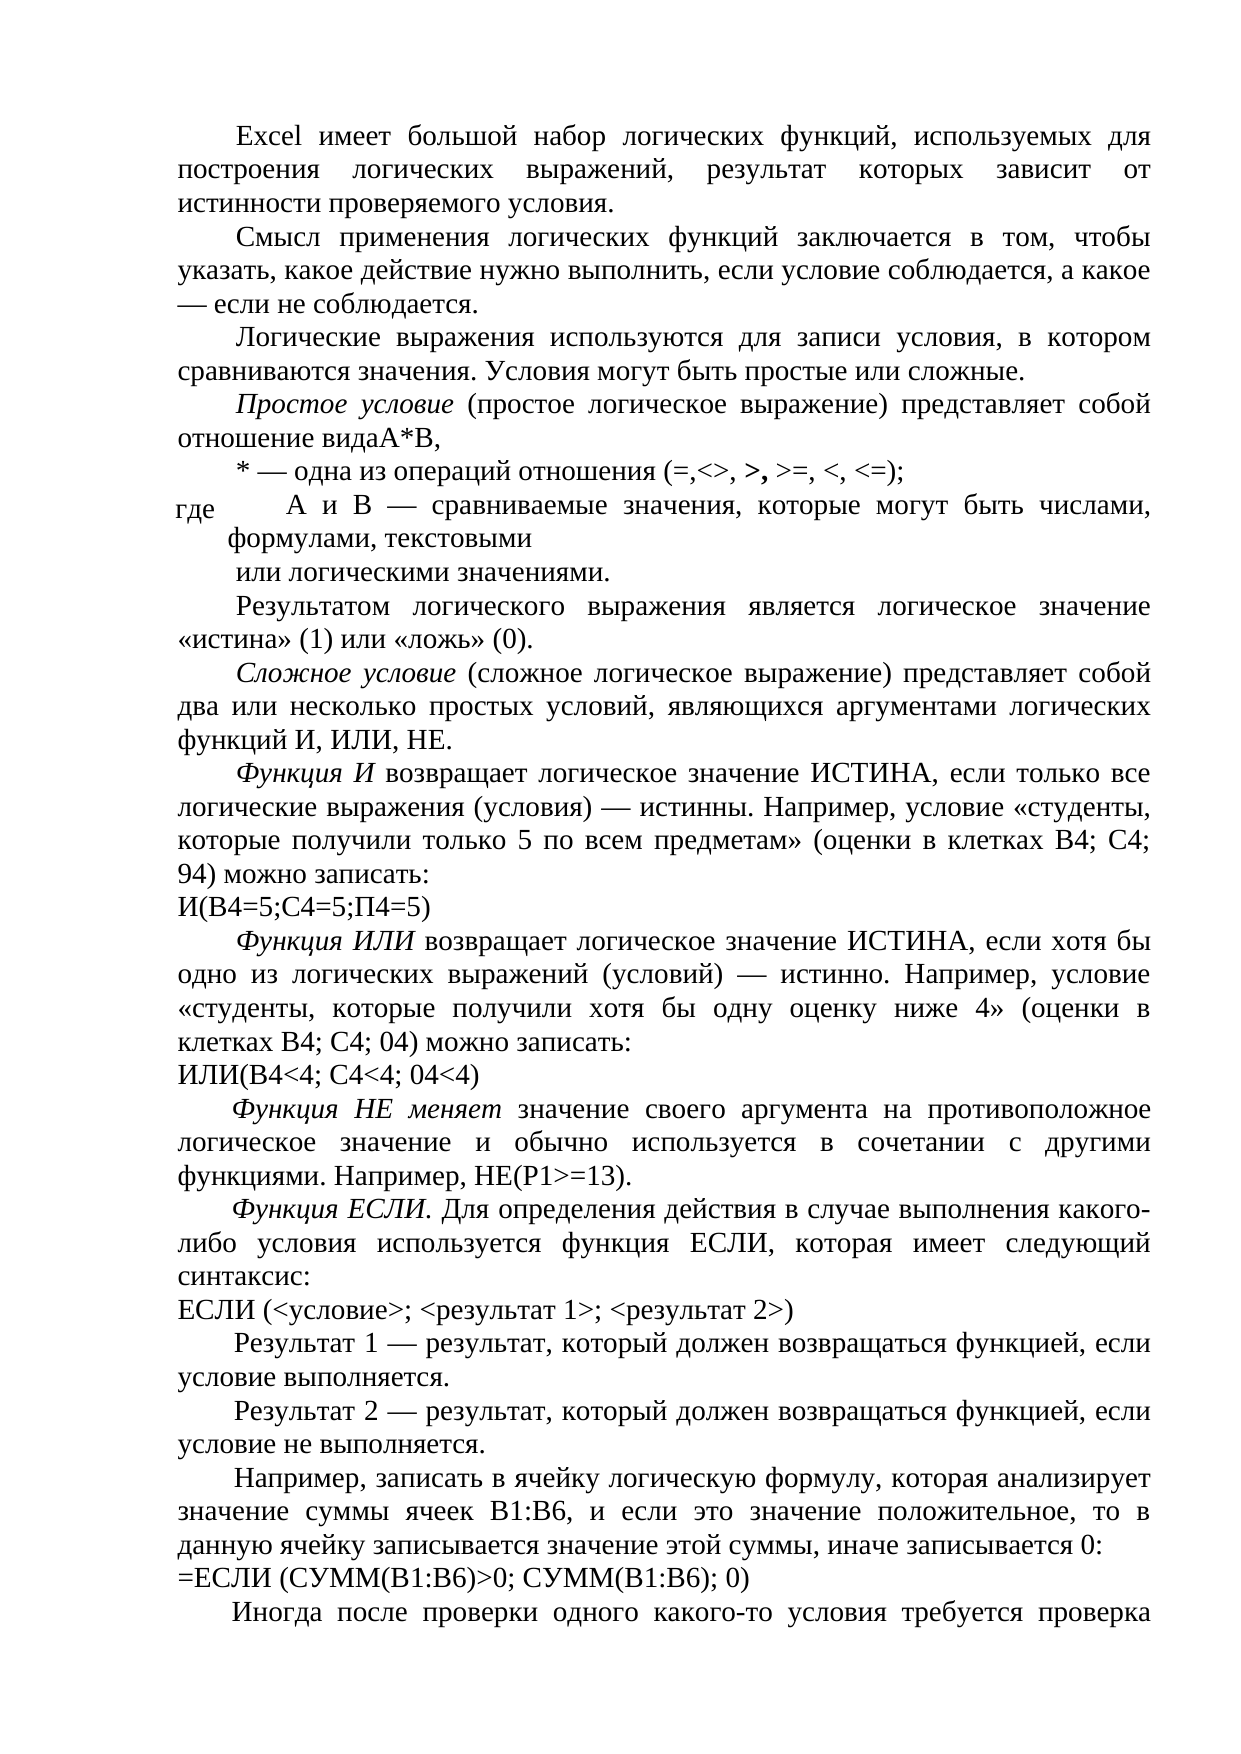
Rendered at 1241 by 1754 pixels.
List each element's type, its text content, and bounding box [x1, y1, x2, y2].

text ИЛИ(В4<4; С4<4; 04<4) [177, 1057, 1152, 1091]
text * — одна из операций отношения (=,<>, >, >=, <, <=); [177, 453, 1152, 487]
text Результат 2 — результат, который должен возвращаться функцией, если условие не выполняется. [177, 1393, 1152, 1460]
text Результат 1 — результат, который должен возвращаться функцией, если условие выполняется. [177, 1326, 1152, 1393]
text Функция ИЛИ возвращает логическое значение ИСТИНА, если хотя бы одно из логических выражений (условий) — истинно. Например, условие «студенты, которые получили хотя бы одну оценку ниже 4» (оценки в клетках В4; С4; 04) можно записать: [177, 923, 1152, 1057]
text Простое условие (простое логическое выражение) представляет собой отношение видаА*В, [177, 386, 1152, 453]
text Результатом логического выражения является логическое значение «истина» (1) или «ложь» (0). [177, 588, 1152, 655]
text А и В — сравниваемые значения, которые могут быть числами, формулами, текстовыми [177, 487, 1152, 554]
text Ехсеl имеет большой набор логических функций, используемых для построения логических выражений, результат которых зависит от истинности проверяемого условия. [177, 118, 1152, 219]
text И(В4=5;С4=5;П4=5) [177, 889, 1152, 923]
text Логические выражения используются для записи условия, в котором сравниваются значения. Условия могут быть простые или сложные. [177, 319, 1152, 386]
text ЕСЛИ (<условие>; <результат 1>; <результат 2>) [177, 1292, 1152, 1326]
text Например, записать в ячейку логическую формулу, которая анализирует значение суммы ячеек В1:В6, и если это значение положительное, то в данную ячейку записывается значение этой суммы, иначе записывается 0: [177, 1460, 1152, 1560]
text Функция И возвращает логическое значение ИСТИНА, если только все логические выражения (условия) — истинны. Например, условие «студенты, которые получили только 5 по всем предметам» (оценки в клетках В4; С4; 94) можно записать: [177, 755, 1152, 889]
text где [175, 491, 219, 525]
text или логическими значениями. [177, 554, 1152, 588]
text Смысл применения логических функций заключается в том, чтобы указать, какое действие нужно выполнить, если условие соблюдается, а какое — если не соблюдается. [177, 219, 1152, 319]
text Функция ЕСЛИ. Для определения действия в случае выполнения какого-либо условия используется функция ЕСЛИ, которая имеет следующий синтаксис: [177, 1191, 1152, 1292]
text Функция НЕ меняет значение своего аргумента на противоположное логическое значение и обычно используется в сочетании с другими функциями. Например, НЕ(Р1>=13). [177, 1091, 1152, 1191]
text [177, 1594, 1152, 1627]
text =ЕСЛИ (СУММ(В1:В6)>0; СУММ(В1:В6); 0) [177, 1560, 1152, 1594]
text Сложное условие (сложное логическое выражение) представляет собой два или несколько простых условий, являющихся аргументами логических функций И, ИЛИ, НЕ. [177, 655, 1152, 755]
